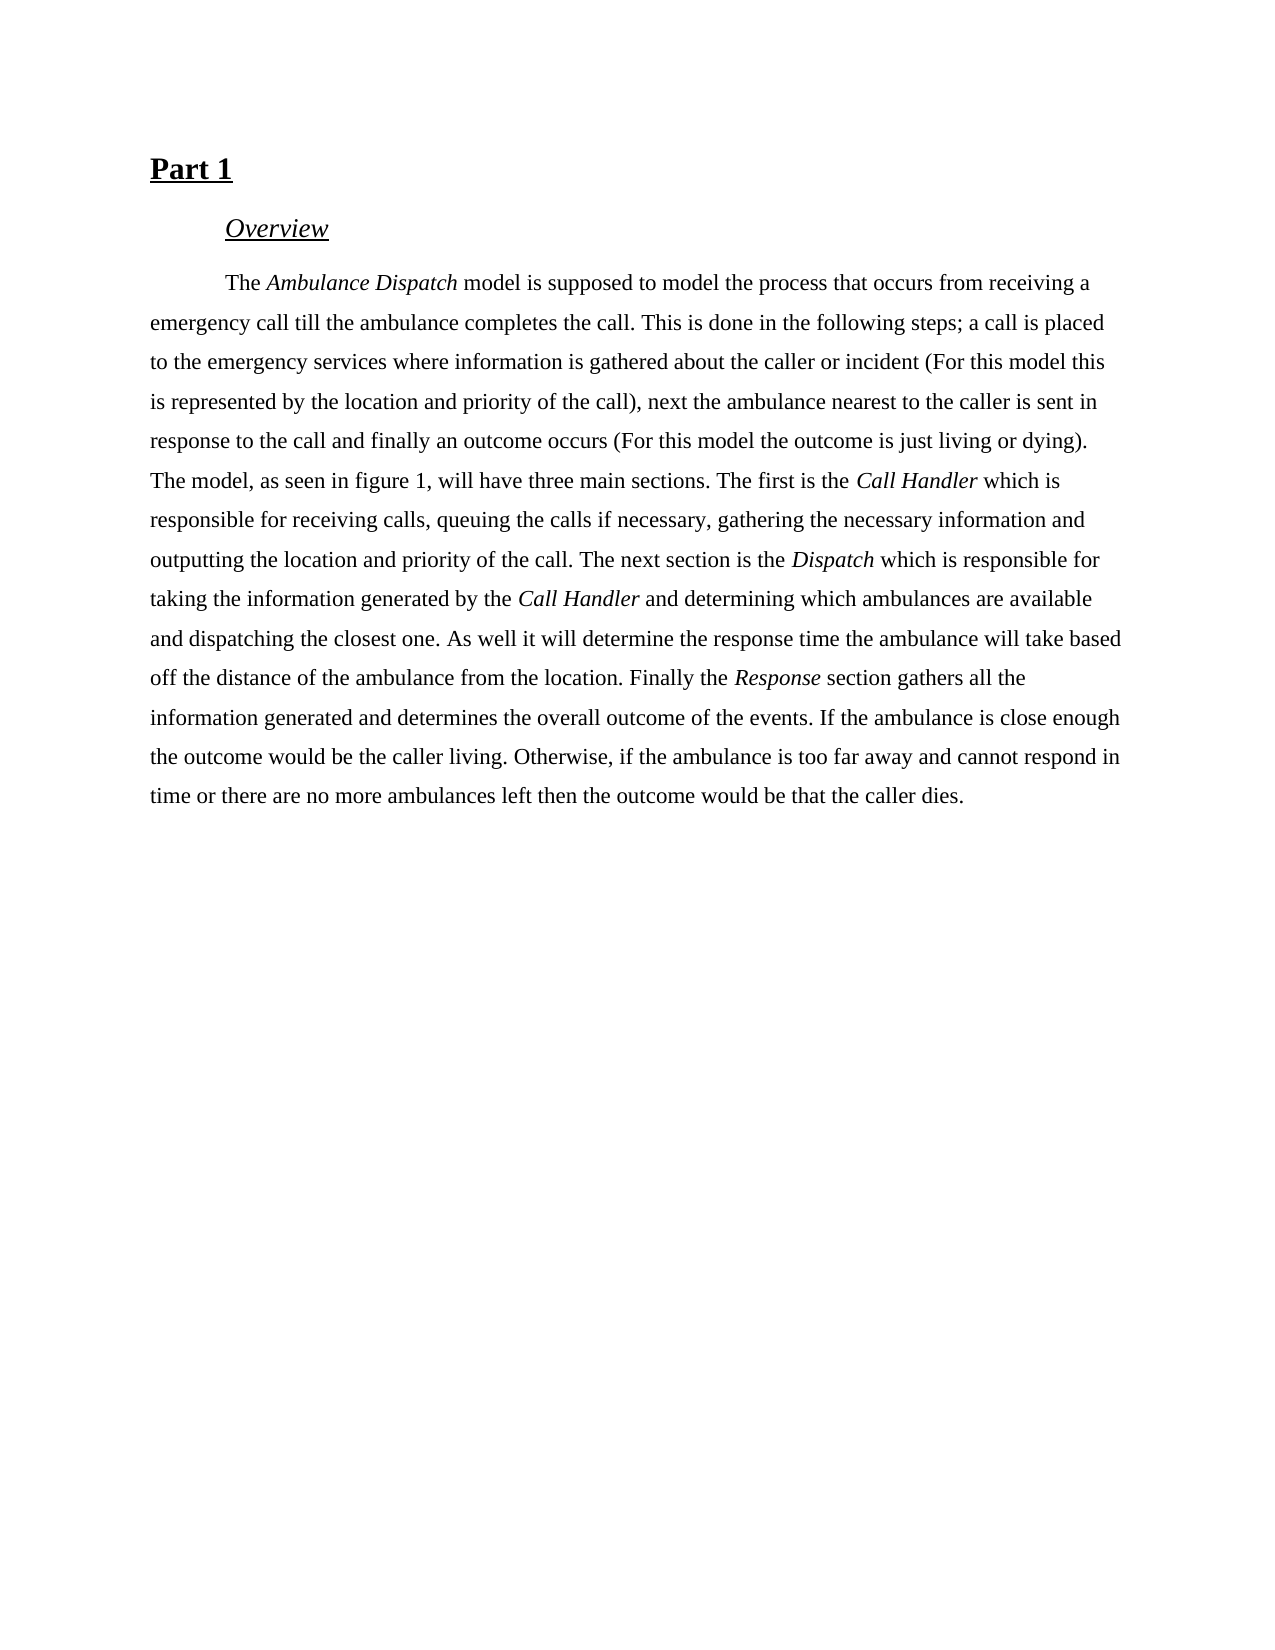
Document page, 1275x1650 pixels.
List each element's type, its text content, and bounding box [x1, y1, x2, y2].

text Part 1 [150, 150, 1125, 186]
text Overview [150, 212, 1125, 243]
text The Ambulance Dispatch model is supposed to model the process that occurs from receiving a emergency call till the ambulance completes the call. This is done in the following steps; a call is placed to the emergency services where information is gathered about the caller or incident (For this model this is represented by the location and priority of the call), next the ambulance nearest to the caller is sent in response to the call and finally an outcome occurs (For this model the outcome is just living or dying). The model, as seen in figure 1, will have three main sections. The first is the Call Handler which is responsible for receiving calls, queuing the calls if necessary, gathering the necessary information and outputting the location and priority of the call. The next section is the Dispatch which is responsible for taking the information generated by the Call Handler and determining which ambulances are available and dispatching the closest one. As well it will determine the response time the ambulance will take based off the distance of the ambulance from the location. Finally the Response section gathers all the information generated and determines the overall outcome of the events. If the ambulance is close enough the outcome would be the caller living. Otherwise, if the ambulance is too far away and cannot respond in time or there are no more ambulances left then the outcome would be that the caller dies. [150, 269, 1125, 809]
